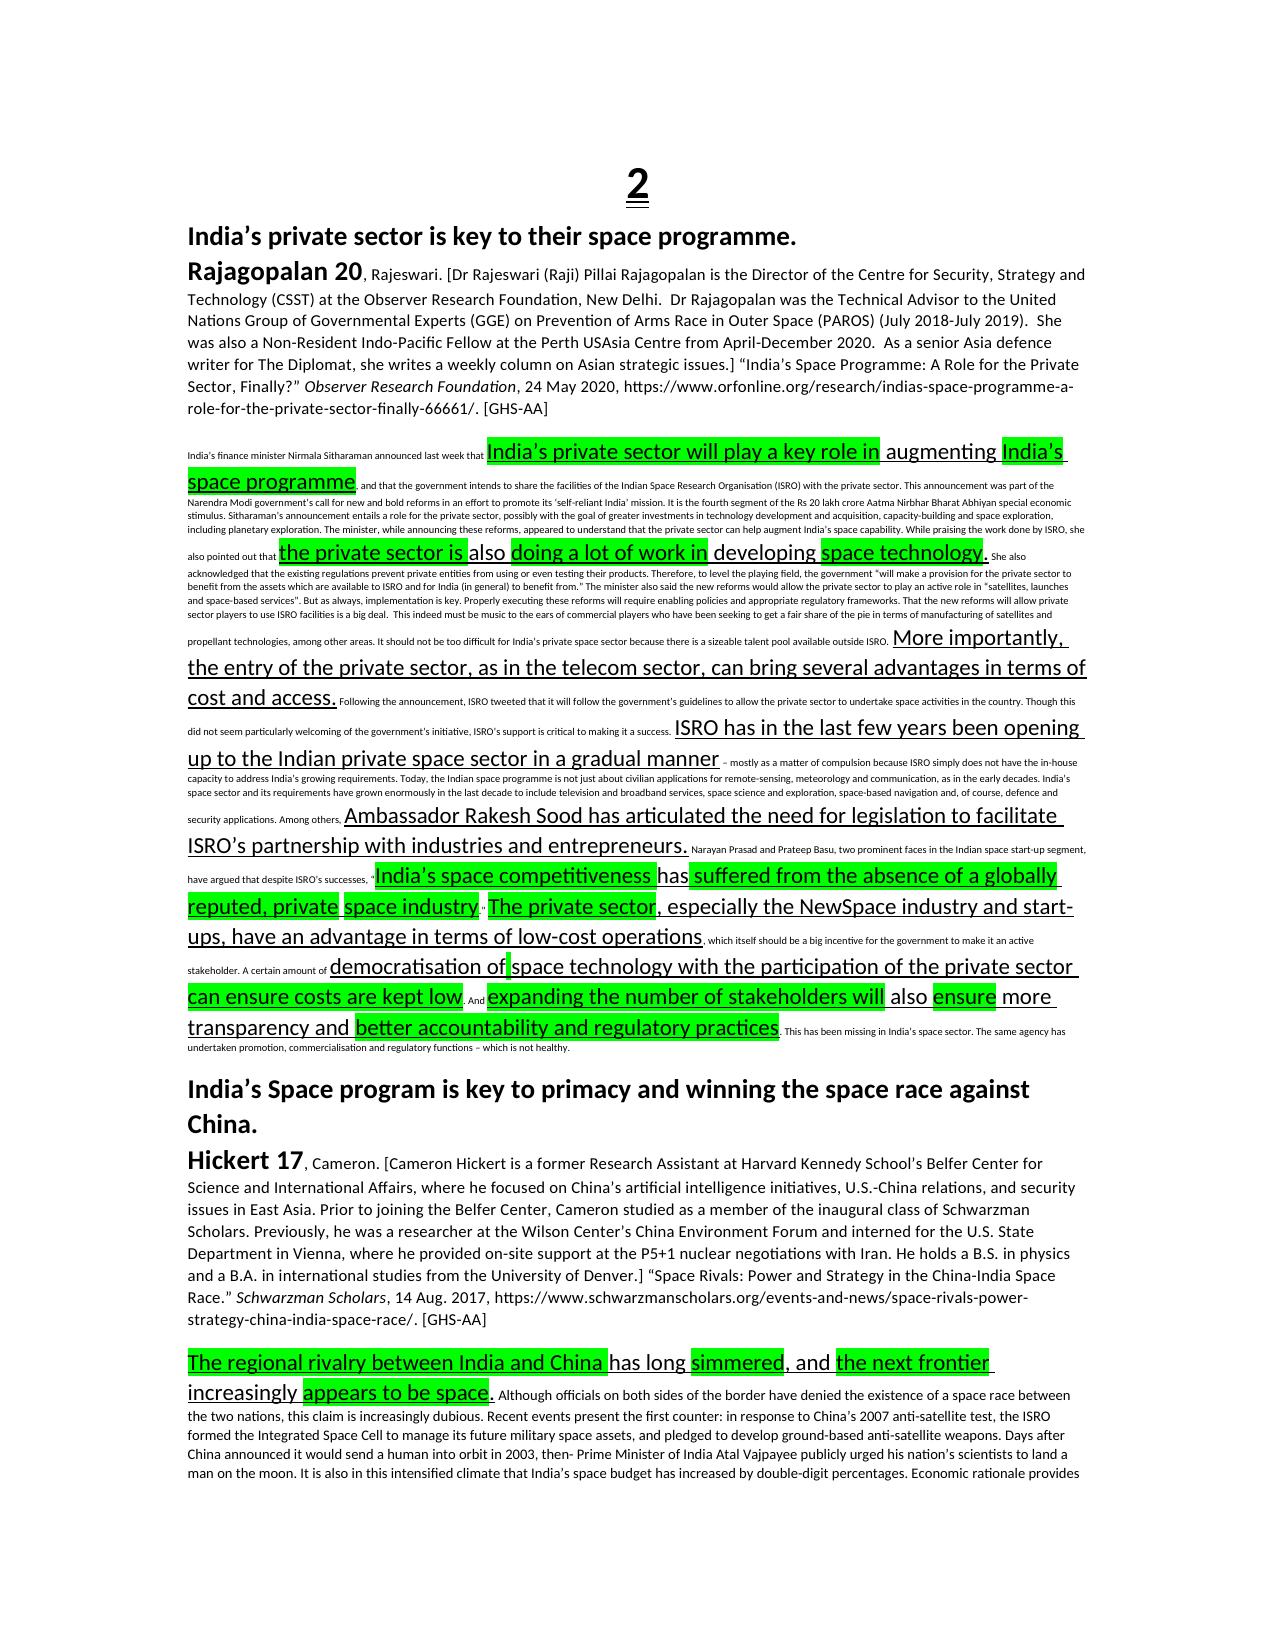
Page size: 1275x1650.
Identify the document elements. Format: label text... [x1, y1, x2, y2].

subtitle India’s private sector is key to their space programme. [187, 219, 1087, 252]
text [187, 1348, 1087, 1482]
subtitle India’s Space program is key to primacy and winning the space race against China. [187, 1072, 1087, 1141]
text India’s finance minister Nirmala Sitharaman announced last week that India’s private sector will play a key role in augmenting India’s space programme, and that the government intends to share the facilities of the Indian Space Research Organisation (ISRO) with the private sector. This announcement was part of the Narendra Modi government’s call for new and bold reforms in an effort to promote its ‘self-reliant India’ mission. It is the fourth segment of the Rs 20 lakh crore Aatma Nirbhar Bharat Abhiyan special economic stimulus. Sitharaman’s announcement entails a role for the private sector, possibly with the goal of greater investments in technology development and acquisition, capacity-building and space exploration, including planetary exploration. The minister, while announcing these reforms, appeared to understand that the private sector can help augment India’s space capability. While praising the work done by ISRO, she also pointed out that the private sector is also doing a lot of work in developing space technology. She also acknowledged that the existing regulations prevent private entities from using or even testing their products. Therefore, to level the playing field, the government “will make a provision for the private sector to benefit from the assets which are available to ISRO and for India (in general) to benefit from.” The minister also said the new reforms would allow the private sector to play an active role in “satellites, launches and space-based services”. But as always, implementation is key. Properly executing these reforms will require enabling policies and appropriate regulatory frameworks. That the new reforms will allow private sector players to use ISRO facilities is a big deal. This indeed must be music to the ears of commercial players who have been seeking to get a fair share of the pie in terms of manufacturing of satellites and propellant technologies, among other areas. It should not be too difficult for India’s private space sector because there is a sizeable talent pool available outside ISRO. More importantly, the entry of the private sector, as in the telecom sector, can bring several advantages in terms of cost and access. Following the announcement, ISRO tweeted that it will follow the government’s guidelines to allow the private sector to undertake space activities in the country. Though this did not seem particularly welcoming of the government’s initiative, ISRO’s support is critical to making it a success. ISRO has in the last few years been opening up to the Indian private space sector in a gradual manner – mostly as a matter of compulsion because ISRO simply does not have the in-house capacity to address India’s growing requirements. Today, the Indian space programme is not just about civilian applications for remote-sensing, meteorology and communication, as in the early decades. India’s space sector and its requirements have grown enormously in the last decade to include television and broadband services, space science and exploration, space-based navigation and, of course, defence and security applications. Among others, Ambassador Rakesh Sood has articulated the need for legislation to facilitate ISRO’s partnership with industries and entrepreneurs. Narayan Prasad and Prateep Basu, two prominent faces in the Indian space start-up segment, have argued that despite ISRO’s successes, “India’s space competitiveness has suffered from the absence of a globally reputed, private space industry.” The private sector, especially the NewSpace industry and start-ups, have an advantage in terms of low-cost operations, which itself should be a big incentive for the government to make it an active stakeholder. A certain amount of democratisation of space technology with the participation of the private sector can ensure costs are kept low. And expanding the number of stakeholders will also ensure more transparency and better accountability and regulatory practices. This has been missing in India’s space sector. The same agency has undertaken promotion, commercialisation and regulatory functions – which is not healthy. [187, 678, 1087, 1054]
text Hickert 17, Cameron. [Cameron Hickert is a former Research Assistant at Harvard Kennedy School’s Belfer Center for Science and International Affairs, where he focused on China’s artificial intelligence initiatives, U.S.-China relations, and security issues in East Asia. Prior to joining the Belfer Center, Cameron studied as a member of the inaugural class of Schwarzman Scholars. Previously, he was a researcher at the Wilson Center’s China Environment Forum and interned for the U.S. State Department in Vienna, where he provided on-site support at the P5+1 nuclear negotiations with Iran. He holds a B.S. in physics and a B.A. in international studies from the University of Denver.] “Space Rivals: Power and Strategy in the China-India Space Race.” Schwarzman Scholars, 14 Aug. 2017, https://www.schwarzmanscholars.org/events-and-news/space-rivals-power-strategy-china-india-space-race/. [GHS-AA] [187, 1143, 1087, 1329]
text Rajagopalan 20, Rajeswari. [Dr Rajeswari (Raji) Pillai Rajagopalan is the Director of the Centre for Security, Strategy and Technology (CSST) at the Observer Research Foundation, New Delhi. Dr Rajagopalan was the Technical Advisor to the United Nations Group of Governmental Experts (GGE) on Prevention of Arms Race in Outer Space (PAROS) (July 2018-July 2019). She was also a Non-Resident Indo-Pacific Fellow at the Perth USAsia Centre from April-December 2020. As a senior Asia defence writer for The Diplomat, she writes a weekly column on Asian strategic issues.] “India’s Space Programme: A Role for the Private Sector, Finally?” Observer Research Foundation, 24 May 2020, https://www.orfonline.org/research/indias-space-programme-a-role-for-the-private-sector-finally-66661/. [GHS-AA] [187, 254, 1087, 418]
subtitle 2 [187, 154, 1087, 210]
